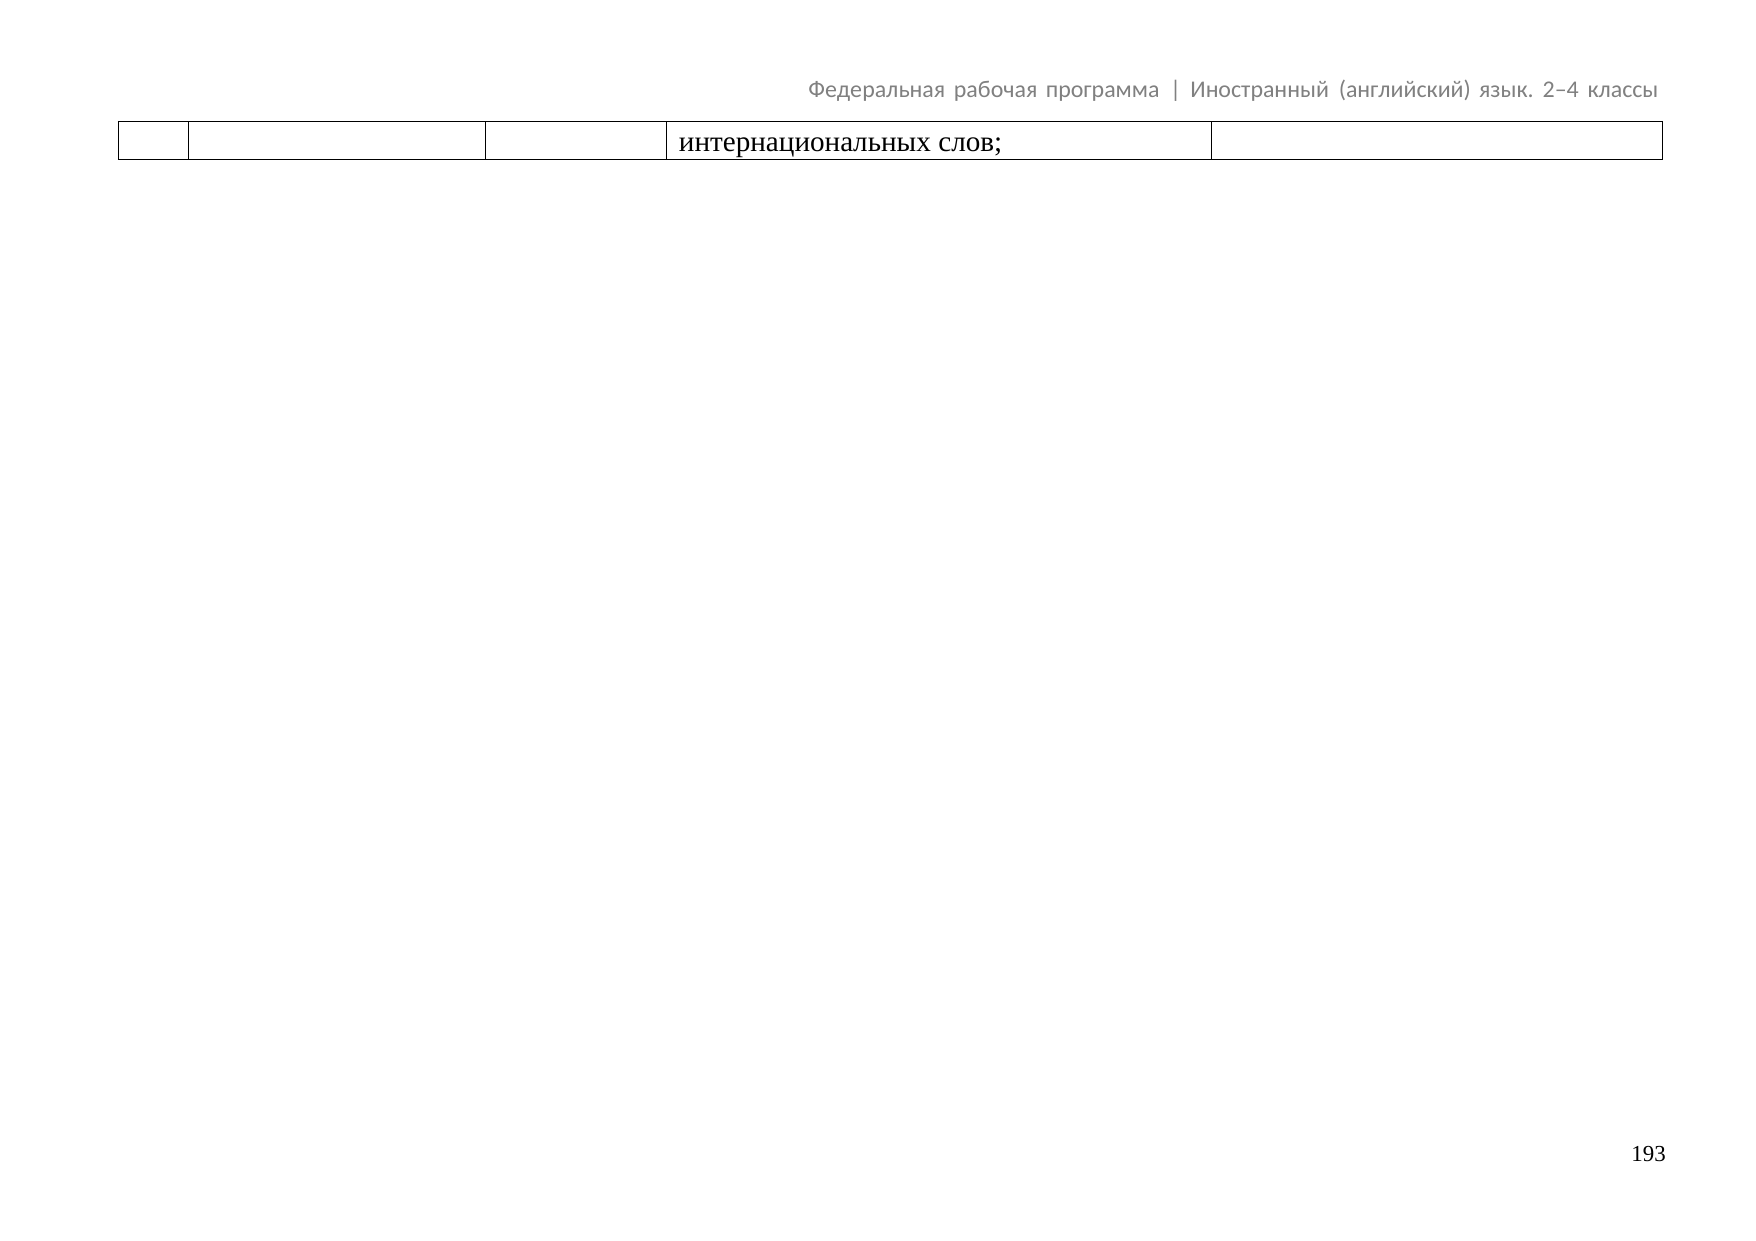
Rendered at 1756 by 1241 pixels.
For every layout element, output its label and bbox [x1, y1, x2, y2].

table_header [119, 122, 188, 158]
table_header [1212, 122, 1662, 158]
table_header [667, 122, 1211, 158]
table_header [486, 122, 666, 158]
table_header [189, 122, 485, 158]
